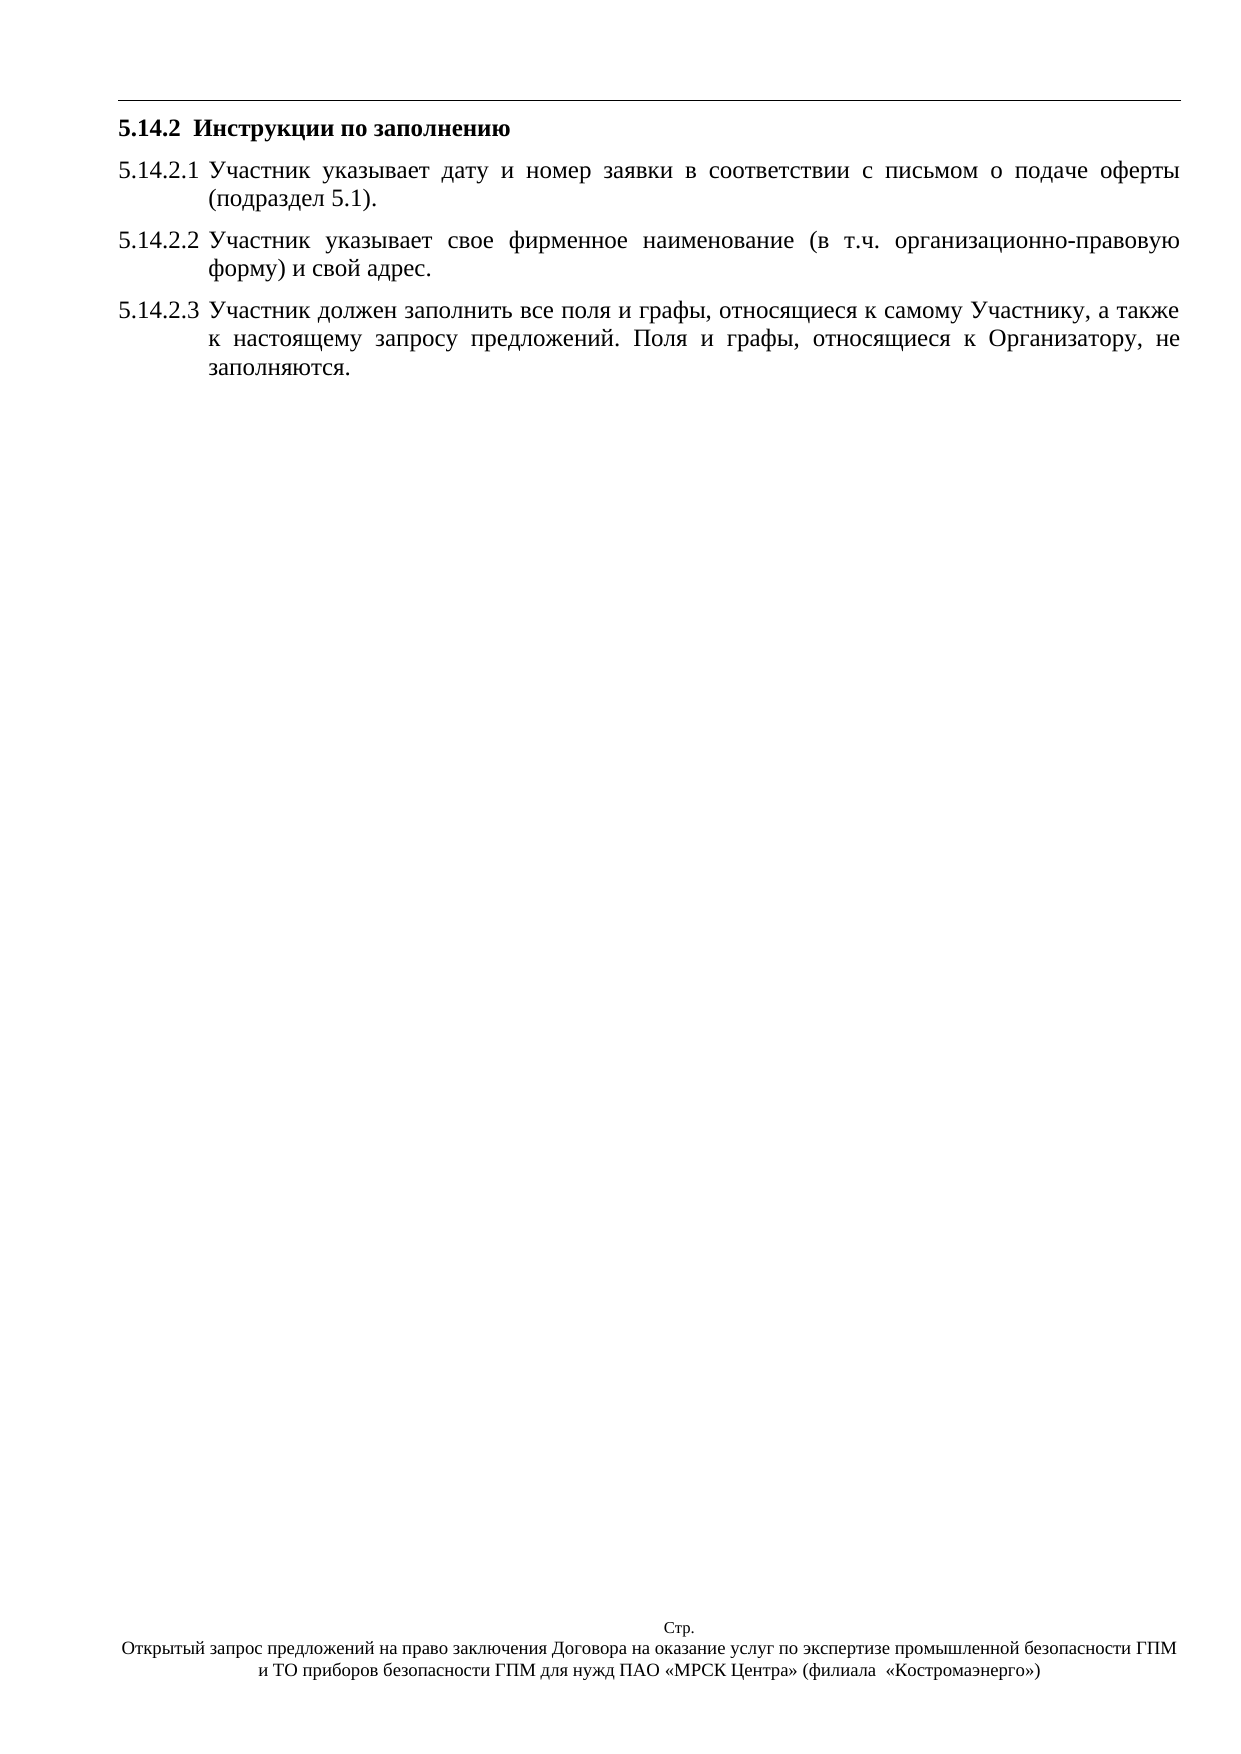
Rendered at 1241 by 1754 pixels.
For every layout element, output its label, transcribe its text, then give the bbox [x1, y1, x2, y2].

list Участник должен заполнить все поля и графы, относящиеся к самому Участнику, а также к настоящему запросу предложений. Поля и графы, относящиеся к Организатору, не заполняются. [118, 295, 1181, 381]
list Участник указывает дату и номер заявки в соответствии с письмом о подаче оферты (подраздел 5.1). [118, 155, 1181, 212]
list Участник указывает свое фирменное наименование (в т.ч. организационно-правовую форму) и свой адрес. [118, 225, 1181, 282]
subtitle Инструкции по заполнению [118, 113, 1181, 142]
